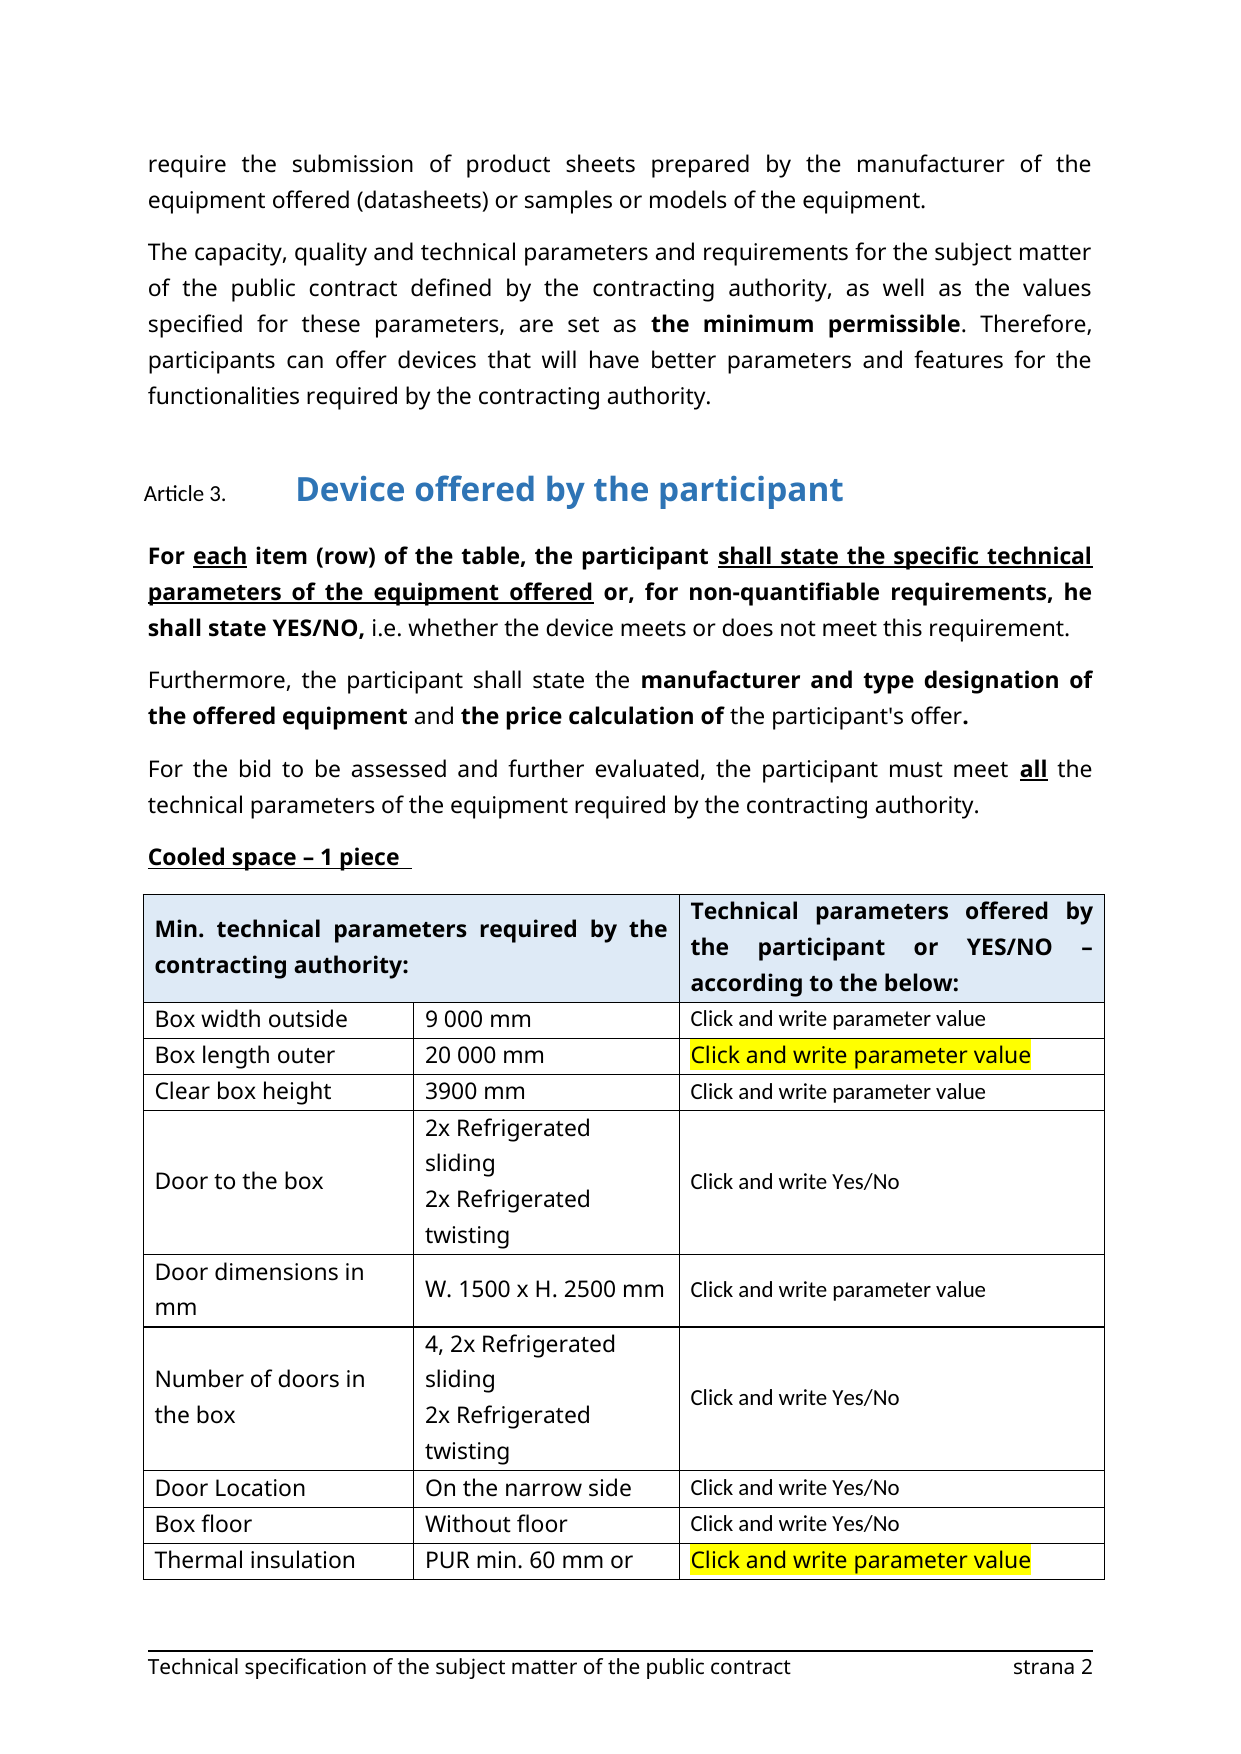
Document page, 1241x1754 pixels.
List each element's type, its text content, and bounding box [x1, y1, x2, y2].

text For the bid to be assessed and further evaluated, the participant must meet all the technical parameters of the equipment required by the contracting authority. [148, 753, 1093, 820]
table_cell Clear box height [144, 1075, 413, 1110]
subtitle Device offered by the participant [185, 466, 1093, 511]
table_cell Door dimensions in mm [144, 1255, 413, 1326]
table_cell [680, 1471, 1104, 1507]
table_cell PUR min. 60 mm or equivalent [414, 1544, 679, 1579]
table_cell Box floor [144, 1508, 413, 1543]
table_cell 2x Refrigerated sliding 2x Refrigerated twisting [414, 1111, 679, 1254]
table_cell 3900 mm [414, 1075, 679, 1110]
text The capacity, quality and technical parameters and requirements for the subject matter of the public contract defined by the contracting authority, as well as the values specified for these parameters, are set as the minimum permissible. Therefore, participants can offer devices that will have better parameters and features for the functionalities required by the contracting authority. [148, 236, 1093, 411]
table_cell 20 000 mm [414, 1039, 679, 1074]
table_cell Box width outside [144, 1003, 413, 1038]
text Cooled space – 1 piece [148, 841, 1093, 873]
table_cell [680, 1111, 1104, 1254]
text For each item (row) of the table, the participant shall state the specific technical parameters of the equipment offered or, for non-quantifiable requirements, he shall state YES/NO, i.e. whether the device meets or does not meet this requirement. [148, 540, 1093, 643]
table_cell [680, 1508, 1104, 1543]
table_cell Without floor [414, 1508, 679, 1543]
table_cell Door Location [144, 1471, 413, 1507]
table_cell [680, 1328, 1104, 1470]
text Furthermore, the participant shall state the manufacturer and type designation of the offered equipment and the price calculation of the participant's offer. [148, 664, 1093, 731]
table_cell Thermal insulation [144, 1544, 413, 1579]
table_cell [680, 1544, 1104, 1579]
table_cell Box length outer [144, 1039, 413, 1074]
table_cell On the narrow side [414, 1471, 679, 1507]
table_cell Door to the box [144, 1111, 413, 1254]
table_header Technical parameters offered by the participant or YES/NO – according to the below: [680, 895, 1104, 1002]
table_cell W. 1500 x H. 2500 mm [414, 1255, 679, 1326]
table_cell [680, 1039, 1104, 1074]
table_cell 4, 2x Refrigerated sliding 2x Refrigerated twisting [414, 1328, 679, 1470]
table_header Min. technical parameters required by the contracting authority: [144, 895, 679, 1002]
table_cell 9 000 mm [414, 1003, 679, 1038]
table_cell Number of doors in the box [144, 1328, 413, 1470]
